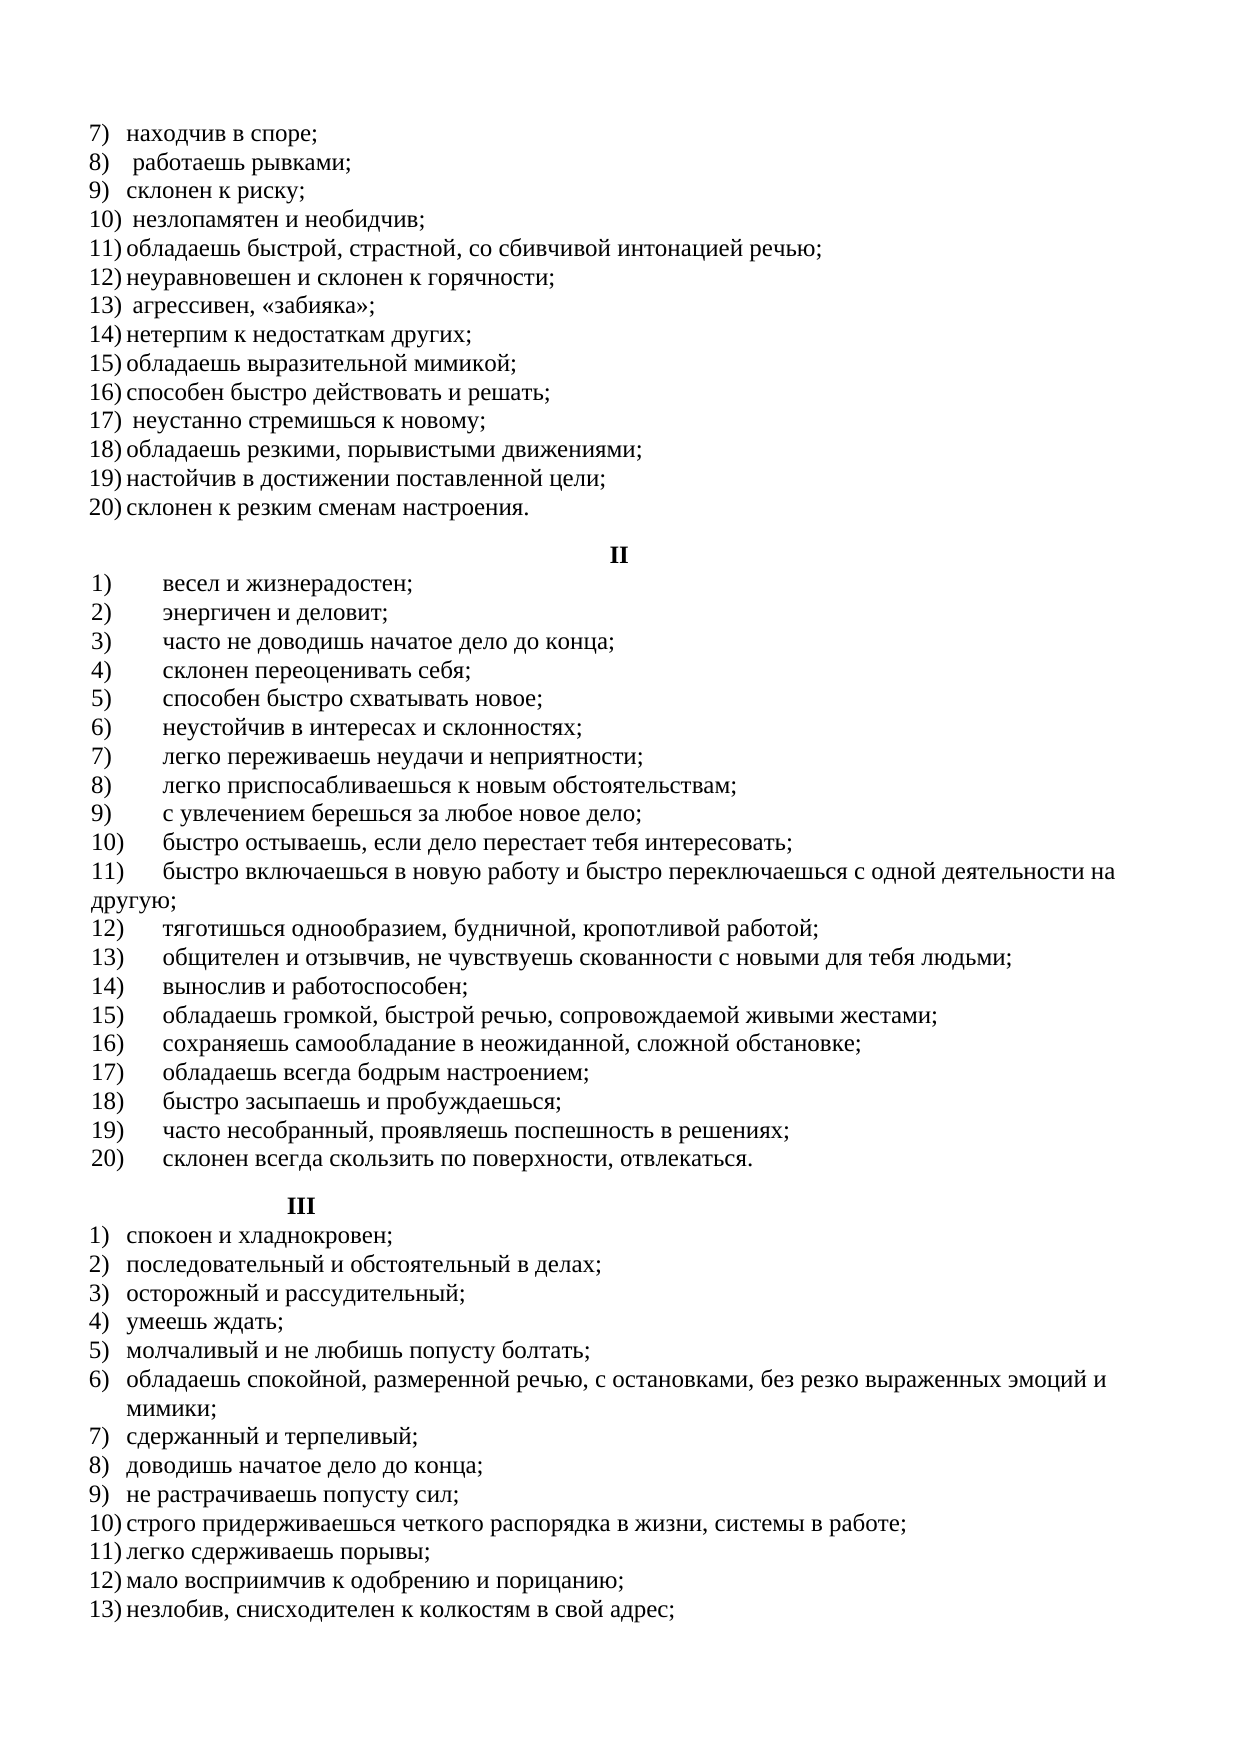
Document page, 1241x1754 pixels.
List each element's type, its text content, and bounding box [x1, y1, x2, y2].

list агрессивен, «забияка»; [89, 291, 1147, 319]
list способен быстро действовать и решать; [89, 377, 1147, 406]
list легко сдерживаешь порывы; [89, 1536, 1147, 1565]
text 6) неустойчив в интересах и склонностях; [91, 712, 1147, 741]
text 12) тяготишься однообразием, будничной, кропотливой работой; [91, 913, 1147, 942]
text 1) весел и жизнерадостен; [91, 568, 1147, 597]
text 10) быстро остываешь, если дело перестает тебя интересовать; [91, 827, 1147, 856]
list незлобив, снисходителен к колкостям в свой адрес; [89, 1594, 1147, 1623]
text 11) быстро включаешься в новую работу и быстро переключаешься с одной деятельности на другую; [91, 856, 1147, 913]
list последовательный и обстоятельный в делах; [89, 1249, 1147, 1278]
list неуравновешен и склонен к горячности; [89, 262, 1147, 291]
text 19) часто несобранный, проявляешь поспешность в решениях; [91, 1115, 1147, 1143]
list обладаешь быстрой, страстной, со сбивчивой интонацией речью; [89, 233, 1147, 262]
list склонен к риску; [89, 176, 1147, 204]
list работаешь рывками; [89, 147, 1147, 176]
text 17) обладаешь всегда бодрым настроением; [91, 1057, 1147, 1086]
list мало восприимчив к одобрению и порицанию; [89, 1565, 1147, 1594]
text 18) быстро засыпаешь и пробуждаешься; [91, 1086, 1147, 1115]
list незлопамятен и необидчив; [89, 204, 1147, 233]
text 3) часто не доводишь начатое дело до конца; [91, 626, 1147, 655]
list нетерпим к недостаткам других; [89, 319, 1147, 348]
text 7) легко переживаешь неудачи и неприятности; [91, 741, 1147, 770]
list не растрачиваешь попусту сил; [89, 1479, 1147, 1508]
text 16) сохраняешь самообладание в неожиданной, сложной обстановке; [91, 1028, 1147, 1057]
text III [287, 1191, 1152, 1220]
text 4) склонен переоценивать себя; [91, 655, 1147, 683]
text 14) вынослив и работоспособен; [91, 971, 1147, 1000]
list настойчив в достижении поставленной цели; [89, 463, 1147, 492]
text II [91, 540, 1147, 568]
text 5) способен быстро схватывать новое; [91, 683, 1147, 712]
text 15) обладаешь громкой, быстрой речью, сопровождаемой живыми жестами; [91, 1000, 1147, 1028]
text 13) общителен и отзывчив, не чувствуешь скованности с новыми для тебя людьми; [91, 942, 1147, 971]
list строго придерживаешься четкого распорядка в жизни, системы в работе; [89, 1508, 1147, 1536]
list умеешь ждать; [89, 1306, 1147, 1335]
list неустанно стремишься к новому; [89, 406, 1147, 434]
text 2) энергичен и деловит; [91, 597, 1147, 626]
list обладаешь выразительной мимикой; [89, 348, 1147, 377]
list склонен к резким сменам настроения. [89, 492, 1147, 521]
text 20) склонен всегда скользить по поверхности, отвлекаться. [91, 1143, 1147, 1172]
list спокоен и хладнокровен; [89, 1220, 1147, 1249]
text 9) с увлечением берешься за любое новое дело; [91, 798, 1147, 827]
list обладаешь спокойной, размеренной речью, с остановками, без резко выраженных эмоций и мимики; [89, 1364, 1147, 1421]
list сдержанный и терпеливый; [89, 1421, 1147, 1450]
list доводишь начатое дело до конца; [89, 1450, 1147, 1479]
list молчаливый и не любишь попусту болтать; [89, 1335, 1147, 1364]
list находчив в споре; [89, 118, 1147, 147]
list осторожный и рассудительный; [89, 1278, 1147, 1306]
list обладаешь резкими, порывистыми движениями; [89, 434, 1147, 463]
text 8) легко приспосабливаешься к новым обстоятельствам; [91, 770, 1147, 798]
